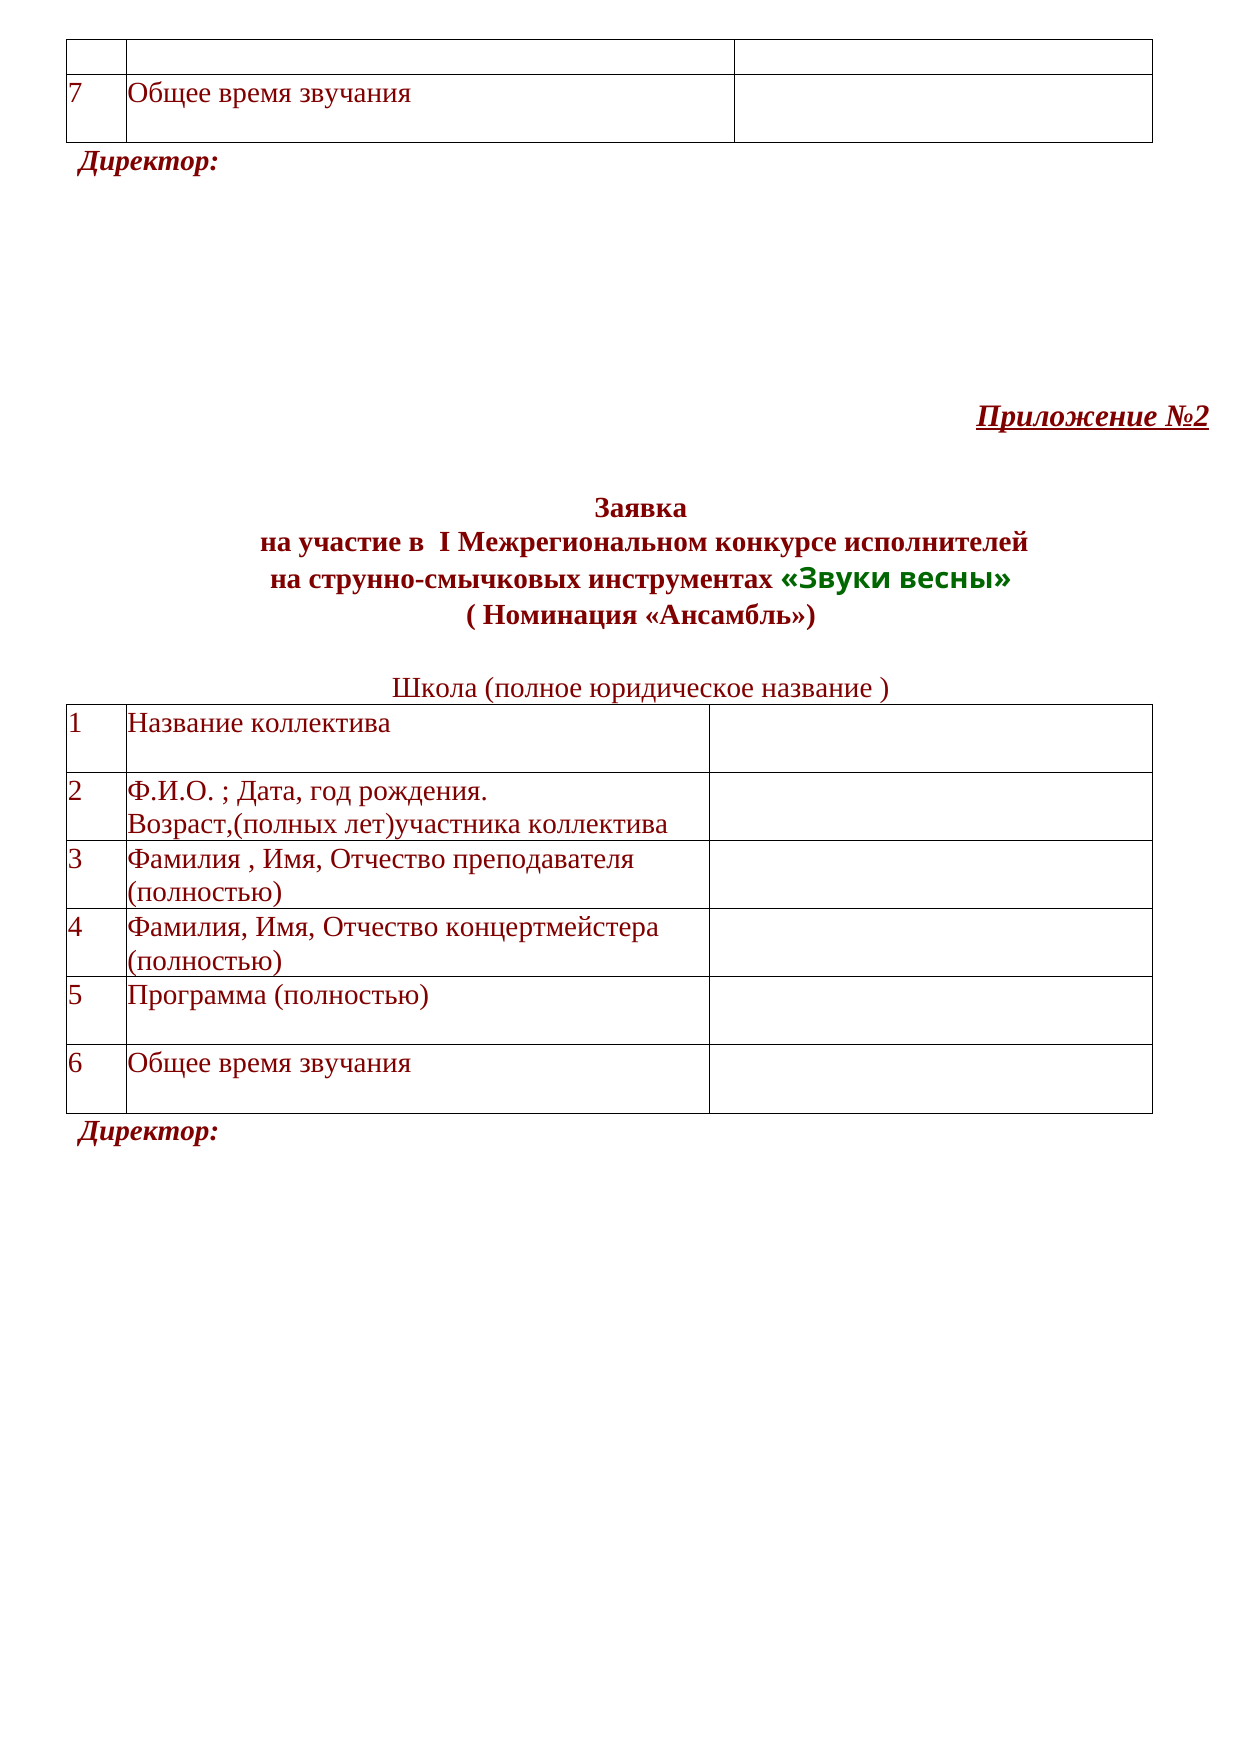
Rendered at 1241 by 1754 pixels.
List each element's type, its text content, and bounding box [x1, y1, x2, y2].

table_cell 3 [67, 841, 126, 908]
table_cell [710, 841, 1152, 908]
table_cell 6 [67, 40, 126, 74]
table_cell [735, 40, 1152, 74]
text Директор: [72, 143, 1121, 176]
table_cell [710, 773, 1152, 840]
text Заявка [72, 490, 1209, 524]
text Школа (полное юридическое название ) [72, 670, 1209, 704]
table_cell [710, 977, 1152, 1044]
table_cell Общее время звучания [127, 1045, 709, 1112]
table_cell [710, 909, 1152, 976]
table_cell Общее время звучания [127, 75, 734, 142]
table_cell [710, 1045, 1152, 1112]
table_header Название коллектива [127, 705, 709, 772]
table_cell 2 [67, 773, 126, 840]
table_cell 7 [67, 75, 126, 142]
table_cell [127, 40, 734, 74]
text на струнно-смычковых инструментах «Звуки весны» [72, 557, 1209, 597]
text на участие в I Межрегиональном конкурсе исполнителей [72, 524, 1209, 557]
text Приложение №2 [72, 397, 1209, 433]
table_header [710, 705, 1152, 772]
table_cell Программа (полностью) [127, 977, 709, 1044]
table_cell [735, 75, 1152, 142]
table_cell 4 [67, 909, 126, 976]
table_cell 5 [67, 977, 126, 1044]
table_cell 6 [67, 1045, 126, 1112]
text ( Номинация «Ансамбль») [72, 597, 1209, 631]
table_cell Фамилия , Имя, Отчество преподавателя (полностью) [127, 841, 709, 908]
table_cell Фамилия, Имя, Отчество концертмейстера (полностью) [127, 909, 709, 976]
text Директор: [72, 1114, 1121, 1147]
table_header 1 [67, 705, 126, 772]
table_cell Ф.И.О. ; Дата, год рождения. Возраст,(полных лет)участника коллектива [127, 773, 709, 840]
